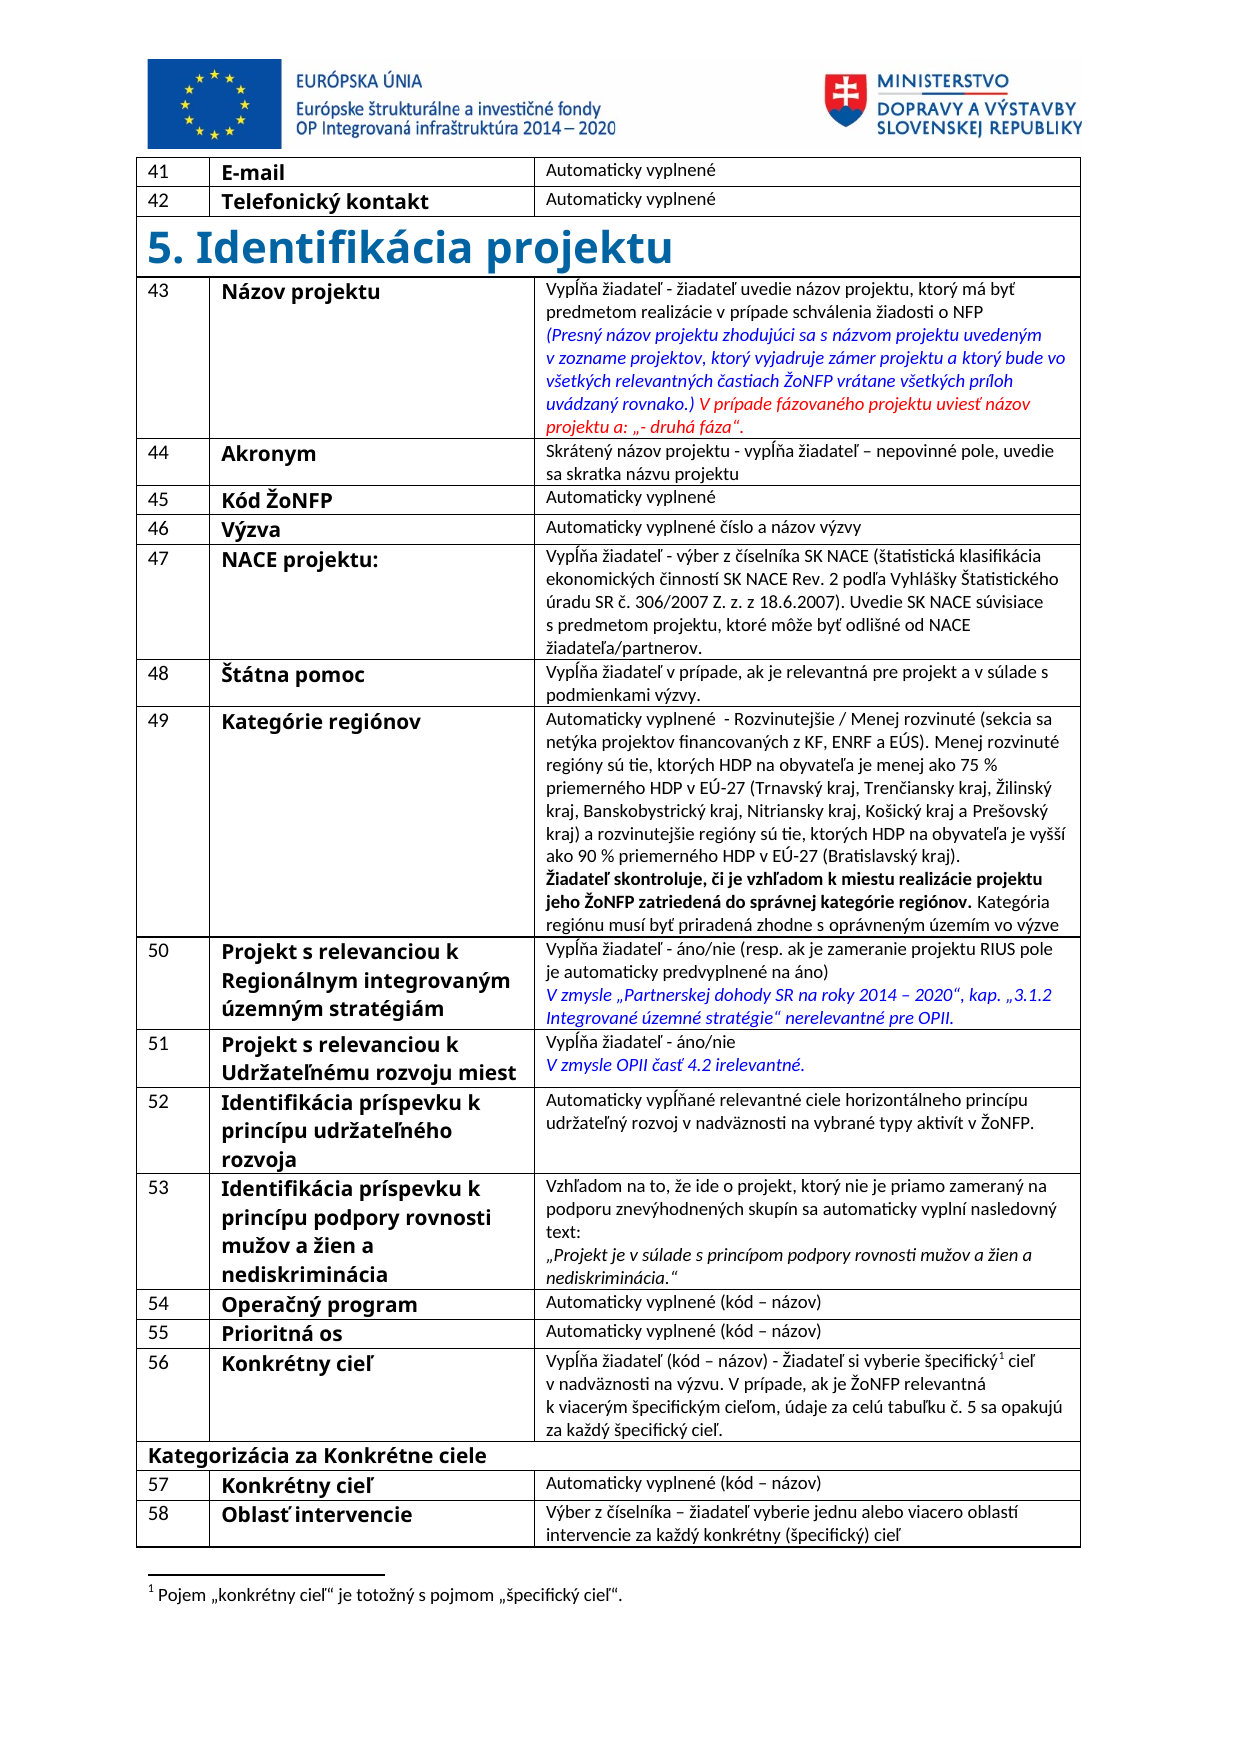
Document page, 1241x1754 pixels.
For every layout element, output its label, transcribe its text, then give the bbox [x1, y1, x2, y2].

table_cell Výber z číselníka – žiadateľ vyberie jednu alebo viacero oblastí intervencie za každý konkrétny (špecifický) cieľ [535, 1501, 1080, 1546]
table_cell 55 [137, 1320, 209, 1348]
table_cell Automaticky vyplnené [535, 158, 1080, 186]
table_cell 51 [137, 1030, 209, 1087]
table_cell Automaticky vyplnené [535, 187, 1080, 216]
table_cell Akronym [210, 439, 534, 485]
table_cell Vypĺňa žiadateľ - výber z číselníka SK NACE (štatistická klasifikácia ekonomických činností SK NACE Rev. 2 podľa Vyhlášky Štatistického úradu SR č. 306/2007 Z. z. z 18.6.2007). Uvedie SK NACE súvisiace s predmetom projektu, ktoré môže byť odlišné od NACE žiadateľa/partnerov. [535, 545, 1080, 659]
table_cell 58 [137, 1501, 209, 1546]
table_cell Kategorizácia za Konkrétne ciele [137, 1442, 1080, 1470]
table_cell 5. Identifikácia projektu [137, 217, 1080, 276]
table_cell Automaticky vyplnené číslo a názov výzvy [535, 515, 1080, 544]
table_cell 43 [137, 278, 209, 438]
table_cell Projekt s relevanciou k Udržateľnému rozvoju miest [210, 1030, 534, 1087]
table_cell Výzva [210, 515, 534, 544]
table_cell 41 [137, 158, 209, 186]
table_cell 42 [137, 187, 209, 216]
table_cell Automaticky vypĺňané relevantné ciele horizontálneho princípu udržateľný rozvoj v nadväznosti na vybrané typy aktivít v ŽoNFP. [535, 1088, 1080, 1173]
table_cell Konkrétny cieľ [210, 1349, 534, 1441]
table_cell 54 [137, 1290, 209, 1318]
table_cell 47 [137, 545, 209, 659]
table_cell 57 [137, 1471, 209, 1499]
table_cell 46 [137, 515, 209, 544]
table_cell Identifikácia príspevku k princípu udržateľného rozvoja [210, 1088, 534, 1173]
picture [147, 59, 1082, 149]
table_cell Kategórie regiónov [210, 707, 534, 936]
table_cell Prioritná os [210, 1320, 534, 1348]
table_cell Automaticky vyplnené - Rozvinutejšie / Menej rozvinuté (sekcia sa netýka projektov financovaných z KF, ENRF a EÚS). Menej rozvinuté regióny sú tie, ktorých HDP na obyvateľa je menej ako 75 % priemerného HDP v EÚ-27 (Trnavský kraj, Trenčiansky kraj, Žilinský kraj, Banskobystrický kraj, Nitriansky kraj, Košický kraj a Prešovský kraj) a rozvinutejšie regióny sú tie, ktorých HDP na obyvateľa je vyšší ako 90 % priemerného HDP v EÚ-27 (Bratislavský kraj). Žiadateľ skontroluje, či je vzhľadom k miestu realizácie projektu jeho ŽoNFP zatriedená do správnej kategórie regiónov. Kategória regiónu musí byť priradená zhodne s oprávneným územím vo výzve [535, 707, 1080, 936]
table_cell 48 [137, 660, 209, 706]
table_cell Automaticky vyplnené (kód – názov) [535, 1320, 1080, 1348]
table_cell Skrátený názov projektu - vypĺňa žiadateľ – nepovinné pole, uvedie sa skratka názvu projektu [535, 439, 1080, 485]
table_cell Vypĺňa žiadateľ (kód – názov) - Žiadateľ si vyberie špecifický cieľ v nadväznosti na výzvu. V prípade, ak je ŽoNFP relevantná k viacerým špecifickým cieľom, údaje za celú tabuľku č. 5 sa opakujú za každý špecifický cieľ. [535, 1349, 1080, 1441]
table_cell NACE projektu: [210, 545, 534, 659]
table_cell Oblasť intervencie [210, 1501, 534, 1546]
table_cell Identifikácia príspevku k princípu podpory rovnosti mužov a žien a nediskriminácia [210, 1174, 534, 1289]
table_cell 53 [137, 1174, 209, 1289]
table_cell Projekt s relevanciou k Regionálnym integrovaným územným stratégiám [210, 938, 534, 1029]
table_cell Vypĺňa žiadateľ - žiadateľ uvedie názov projektu, ktorý má byť predmetom realizácie v prípade schválenia žiadosti o NFP (Presný názov projektu zhodujúci sa s názvom projektu uvedeným v zozname projektov, ktorý vyjadruje zámer projektu a ktorý bude vo všetkých relevantných častiach ŽoNFP vrátane všetkých príloh uvádzaný rovnako.) V prípade fázovaného projektu uviesť názov projektu a: „- druhá fáza“. [535, 278, 1080, 438]
table_cell 44 [137, 439, 209, 485]
table_cell 52 [137, 1088, 209, 1173]
table_cell Automaticky vyplnené (kód – názov) [535, 1471, 1080, 1499]
table_cell Názov projektu [210, 278, 534, 438]
table_cell Telefonický kontakt [210, 187, 534, 216]
table_cell Vypĺňa žiadateľ - áno/nie V zmysle OPII časť 4.2 irelevantné. [535, 1030, 1080, 1087]
table_cell Vzhľadom na to, že ide o projekt, ktorý nie je priamo zameraný na podporu znevýhodnených skupín sa automaticky vyplní nasledovný text: „Projekt je v súlade s princípom podpory rovnosti mužov a žien a nediskriminácia.“ [535, 1174, 1080, 1289]
table_cell Operačný program [210, 1290, 534, 1318]
table_cell Vypĺňa žiadateľ v prípade, ak je relevantná pre projekt a v súlade s podmienkami výzvy. [535, 660, 1080, 706]
table_cell 50 [137, 938, 209, 1029]
table_cell Konkrétny cieľ [210, 1471, 534, 1499]
table_cell Kód ŽoNFP [210, 486, 534, 514]
table_cell Automaticky vyplnené [535, 486, 1080, 514]
table_cell 56 [137, 1349, 209, 1441]
table_cell E-mail [210, 158, 534, 186]
table_cell Štátna pomoc [210, 660, 534, 706]
table_cell 45 [137, 486, 209, 514]
table_cell Automaticky vyplnené (kód – názov) [535, 1290, 1080, 1318]
table_cell 49 [137, 707, 209, 936]
table_cell Vypĺňa žiadateľ - áno/nie (resp. ak je zameranie projektu RIUS pole je automaticky predvyplnené na áno) V zmysle „Partnerskej dohody SR na roky 2014 – 2020“, kap. „3.1.2 Integrované územné stratégie“ nerelevantné pre OPII. [535, 938, 1080, 1029]
